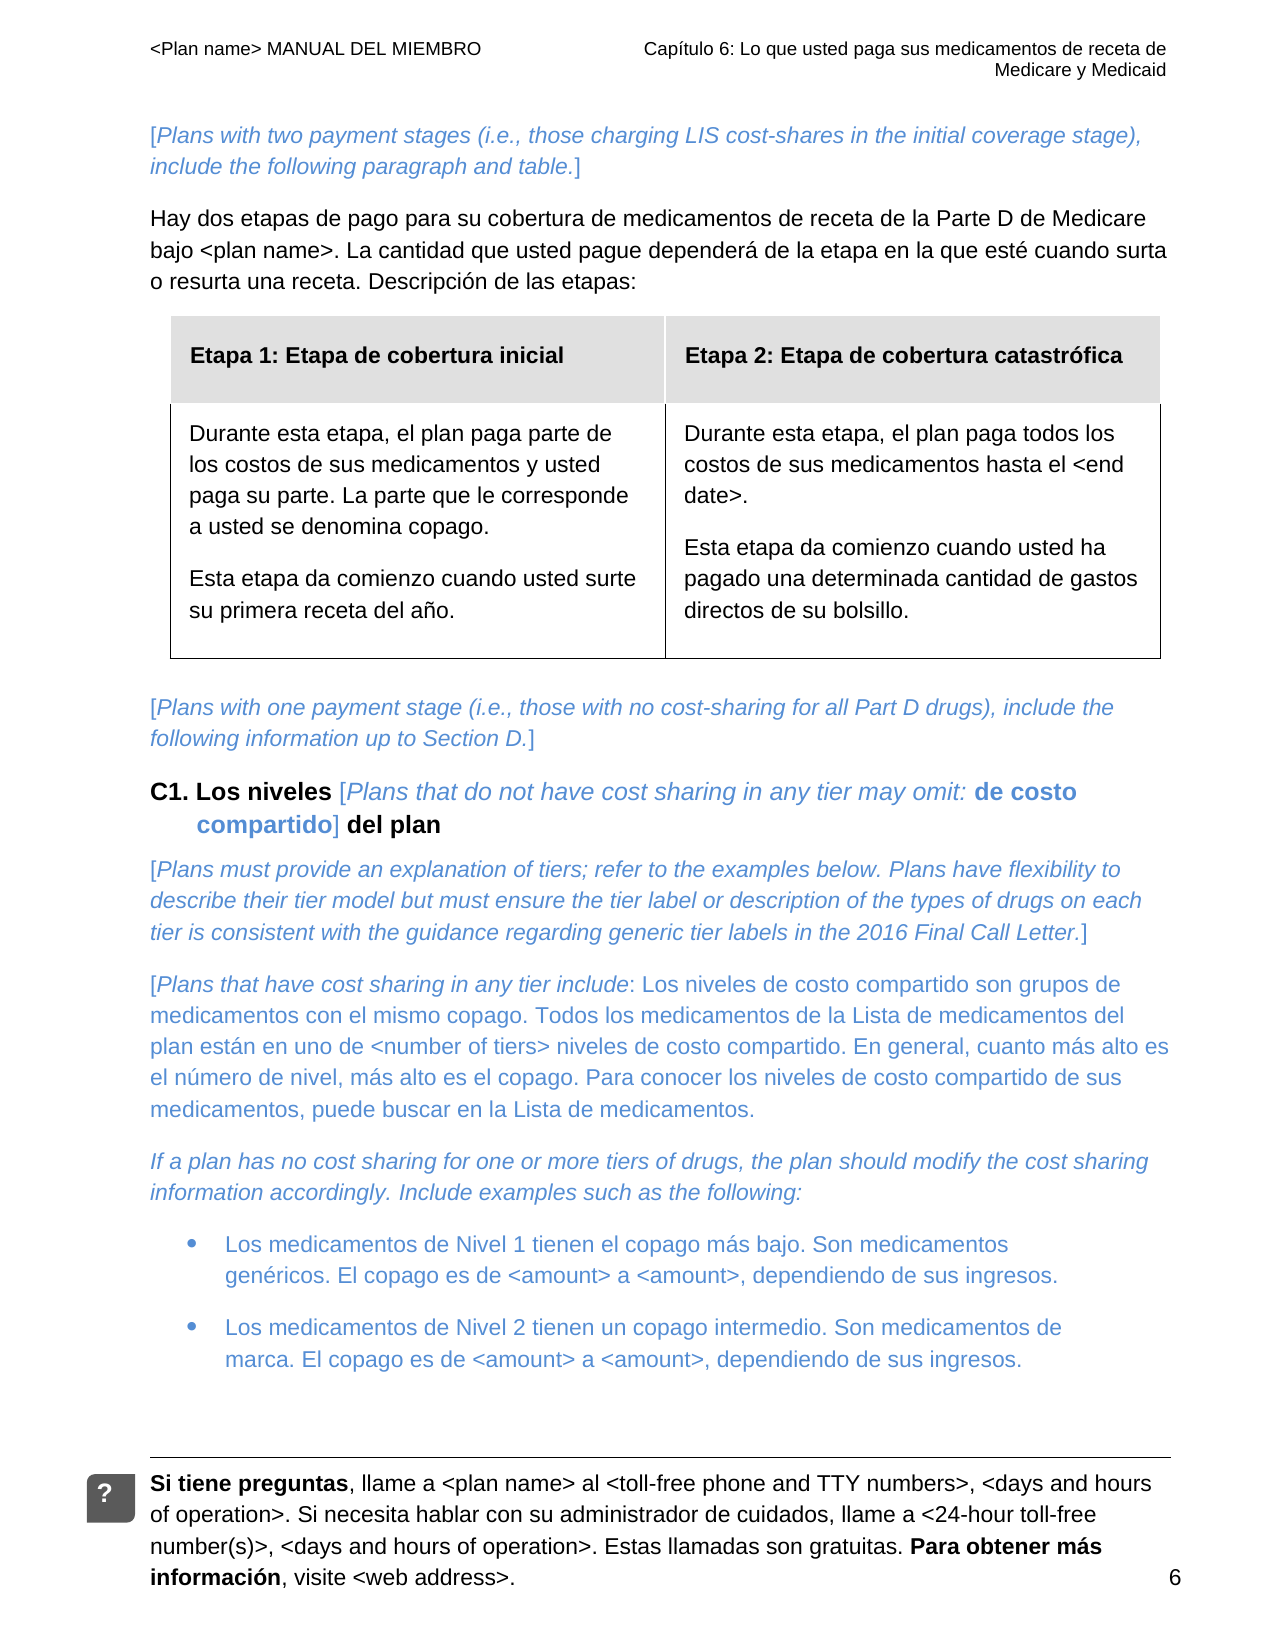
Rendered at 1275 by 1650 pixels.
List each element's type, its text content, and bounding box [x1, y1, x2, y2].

text [Plans with one payment stage (i.e., those with no cost-sharing for all Part D drugs), include the following information up to Section D.] [150, 690, 1171, 752]
text [Plans that have cost sharing in any tier include: Los niveles de costo compartido son grupos de medicamentos con el mismo copago. Todos los medicamentos de la Lista de medicamentos del plan están en uno de <number of tiers> niveles de costo compartido. En general, cuanto más alto es el número de nivel, más alto es el copago. Para conocer los niveles de costo compartido de sus medicamentos, puede buscar en la Lista de medicamentos. [150, 967, 1171, 1123]
table_header Etapa 2: Etapa de cobertura catastrófica [666, 316, 1160, 403]
text [Plans must provide an explanation of tiers; refer to the examples below. Plans have flexibility to describe their tier model but must ensure the tier label or description of the types of drugs on each tier is consistent with the guidance regarding generic tier labels in the 2016 Final Call Letter.] [150, 852, 1171, 946]
text Hay dos etapas de pago para su cobertura de medicamentos de receta de la Parte D de Medicare bajo <plan name>. La cantidad que usted pague dependerá de la etapa en la que esté cuando surta o resurta una receta. Descripción de las etapas: [150, 202, 1171, 296]
list Los medicamentos de Nivel 1 tienen el copago más bajo. Son medicamentos genéricos. El copago es de <amount> a <amount>, dependiendo de sus ingresos. [187, 1227, 1096, 1290]
list Los medicamentos de Nivel 2 tienen un copago intermedio. Son medicamentos de marca. El copago es de <amount> a <amount>, dependiendo de sus ingresos. [187, 1311, 1096, 1373]
text [Plans with two payment stages (i.e., those charging LIS cost-shares in the initial coverage stage), include the following paragraph and table.] [150, 118, 1171, 181]
table_header Etapa 1: Etapa de cobertura inicial [171, 316, 664, 403]
table_cell Durante esta etapa, el plan paga todos los costos de sus medicamentos hasta el <end date>. Esta etapa da comienzo cuando usted ha pagado una determinada cantidad de gastos directos de su bolsillo. [666, 404, 1160, 658]
table_cell Durante esta etapa, el plan paga parte de los costos de sus medicamentos y usted paga su parte. La parte que le corresponde a usted se denomina copago. Esta etapa da comienzo cuando usted surte su primera receta del año. [171, 404, 665, 658]
text If a plan has no cost sharing for one or more tiers of drugs, the plan should modify the cost sharing information accordingly. Include examples such as the following: [150, 1144, 1171, 1207]
subtitle C1. Los niveles [Plans that do not have cost sharing in any tier may omit: de costo compartido] del plan [150, 773, 1096, 840]
